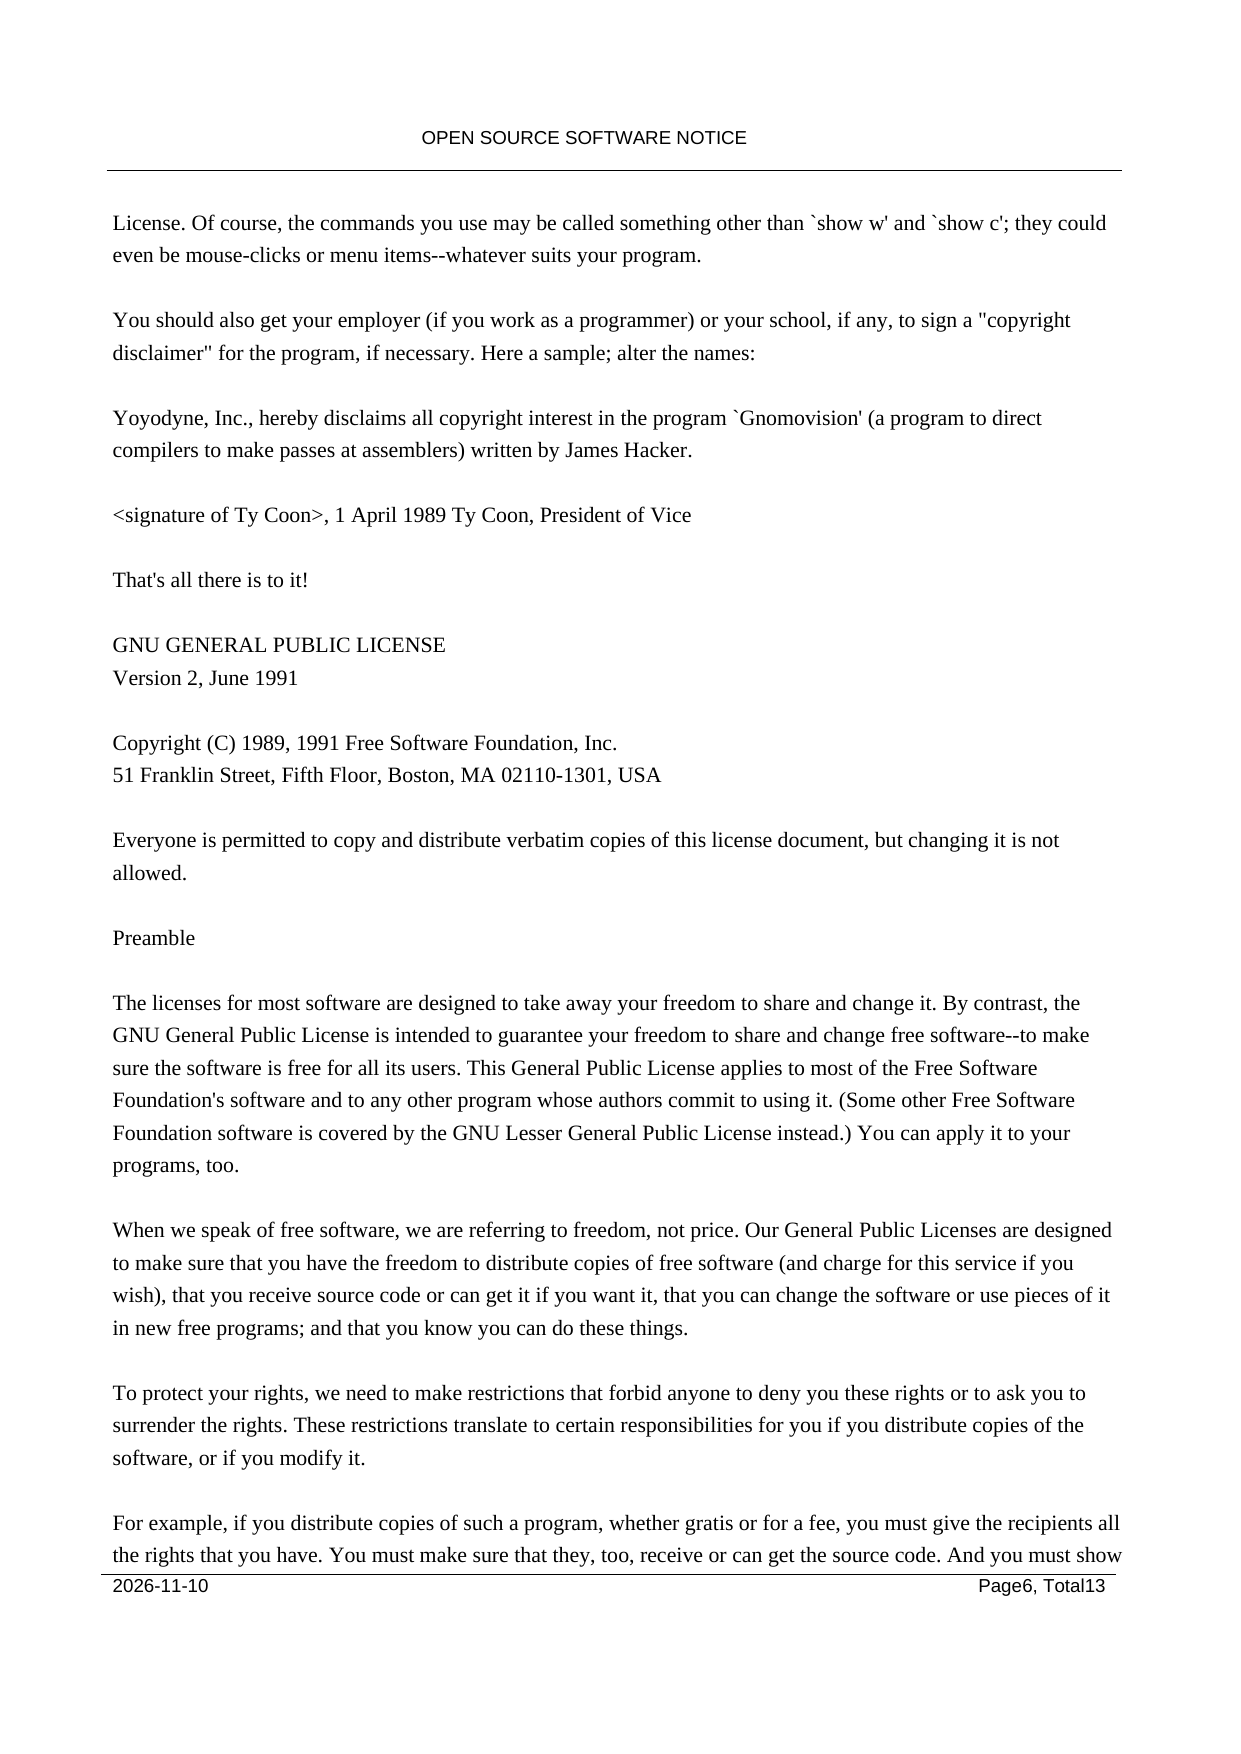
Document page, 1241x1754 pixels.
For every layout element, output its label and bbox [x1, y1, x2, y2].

text [112, 206, 1128, 1571]
